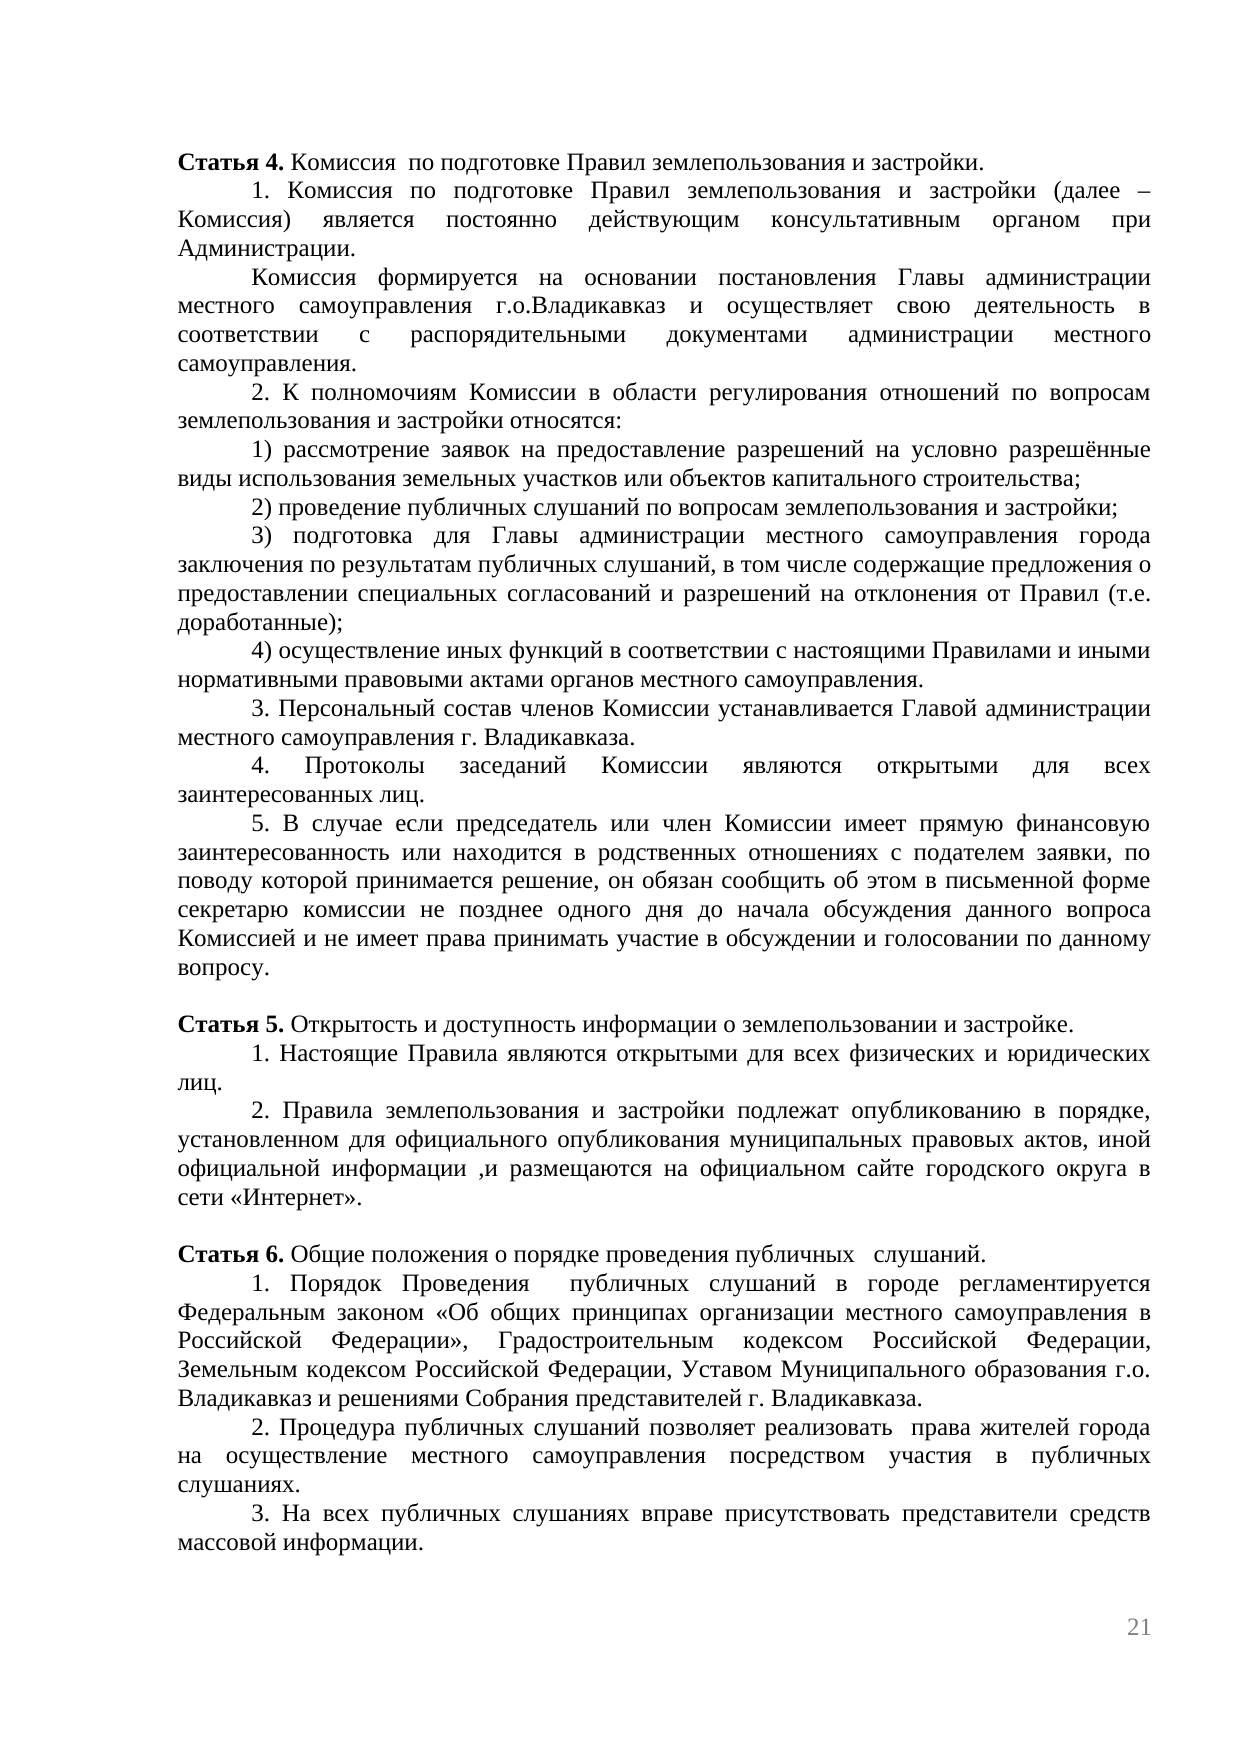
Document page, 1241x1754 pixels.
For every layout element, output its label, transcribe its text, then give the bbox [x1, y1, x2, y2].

text 2. Правила землепользования и застройки подлежат опубликованию в порядке, установленном для официального опубликования муниципальных правовых актов, иной официальной информации ,и размещаются на официальном сайте городского округа в сети «Интернет». [177, 1096, 1152, 1211]
text 1. Настоящие Правила являются открытыми для всех физических и юридических лиц. [177, 1038, 1152, 1096]
text 1. Порядок Проведения публичных слушаний в городе регламентируется Федеральным законом «Об общих принципах организации местного самоуправления в Российской Федерации», Градостроительным кодексом Российской Федерации, Земельным кодексом Российской Федерации, Уставом Муниципального образования г.о. Владикавказ и решениями Собрания представителей г. Владикавказа. [177, 1268, 1152, 1412]
text 3. Персональный состав членов Комиссии устанавливается Главой администрации местного самоуправления г. Владикавказа. [177, 693, 1152, 751]
text 3) подготовка для Главы администрации местного самоуправления города заключения по результатам публичных слушаний, в том числе содержащие предложения о предоставлении специальных согласований и разрешений на отклонения от Правил (т.е. доработанные); [177, 521, 1152, 636]
text Статья 6. Общие положения о порядке проведения публичных слушаний. [177, 1239, 1152, 1268]
text 3. На всех публичных слушаниях вправе присутствовать представители средств массовой информации. [177, 1498, 1152, 1556]
text Комиссия формируется на основании постановления Главы администрации местного самоуправления г.о.Владикавказ и осуществляет свою деятельность в соответствии с распорядительными документами администрации местного самоуправления. [177, 262, 1152, 377]
text 1) рассмотрение заявок на предоставление разрешений на условно разрешённые виды использования земельных участков или объектов капитального строительства; [177, 434, 1152, 492]
text 4. Протоколы заседаний Комиссии являются открытыми для всех заинтересованных лиц. [177, 751, 1152, 808]
text Статья 5. Открытость и доступность информации о землепользовании и застройке. [177, 1009, 1152, 1038]
text 2) проведение публичных слушаний по вопросам землепользования и застройки; [177, 492, 1152, 521]
text Статья 4. Комиссия по подготовке Правил землепользования и застройки. [177, 147, 1152, 176]
text 1. Комиссия по подготовке Правил землепользования и застройки (далее – Комиссия) является постоянно действующим консультативным органом при Администрации. [177, 176, 1152, 262]
text 2. К полномочиям Комиссии в области регулирования отношений по вопросам землепользования и застройки относятся: [177, 377, 1152, 434]
text 5. В случае если председатель или член Комиссии имеет прямую финансовую заинтересованность или находится в родственных отношениях с подателем заявки, по поводу которой принимается решение, он обязан сообщить об этом в письменной форме секретарю комиссии не позднее одного дня до начала обсуждения данного вопроса Комиссией и не имеет права принимать участие в обсуждении и голосовании по данному вопросу. [177, 808, 1152, 981]
text 2. Процедура публичных слушаний позволяет реализовать права жителей города на осуществление местного самоуправления посредством участия в публичных слушаниях. [177, 1412, 1152, 1498]
text 4) осуществление иных функций в соответствии с настоящими Правилами и иными нормативными правовыми актами органов местного самоуправления. [177, 636, 1152, 693]
